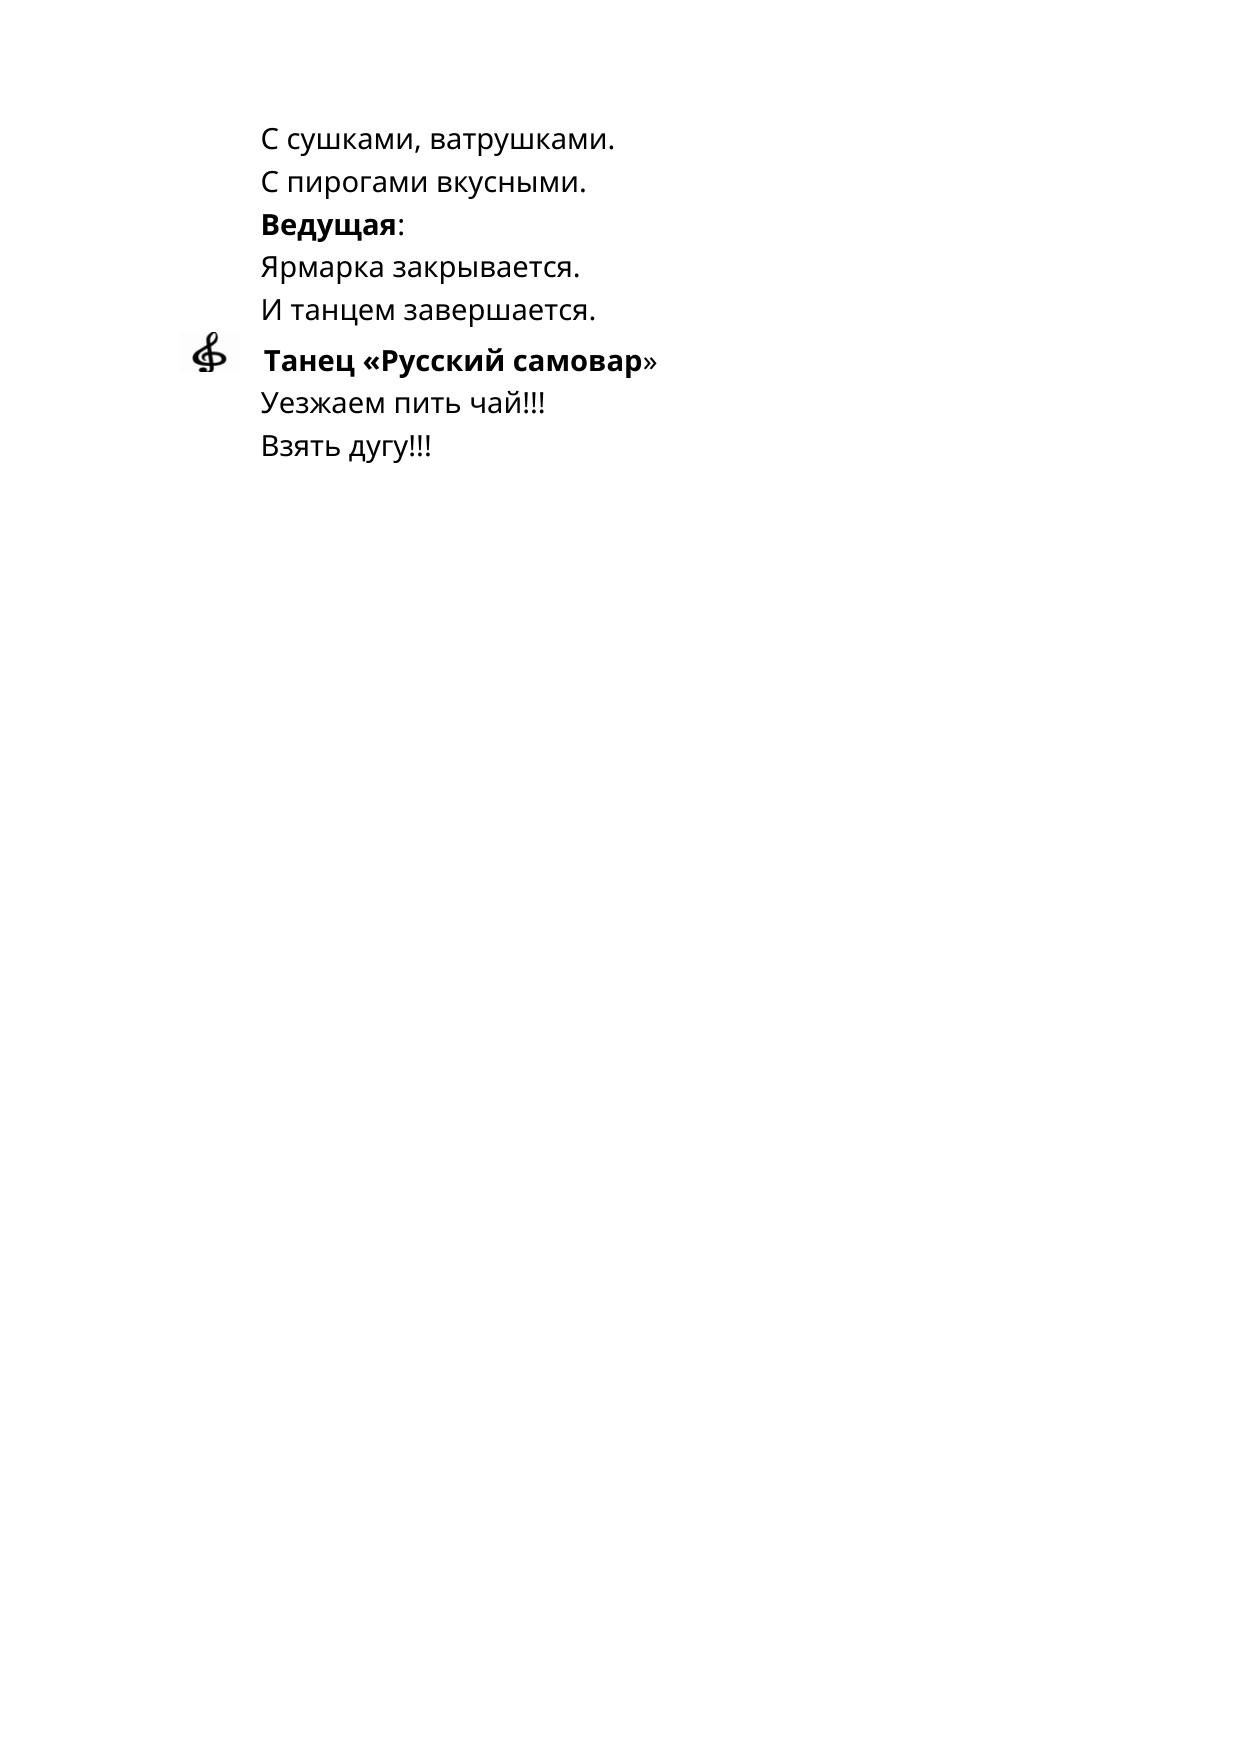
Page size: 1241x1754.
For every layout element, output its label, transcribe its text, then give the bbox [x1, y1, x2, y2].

text С сушками, ватрушками. [177, 118, 1152, 158]
text Ярмарка закрывается. [177, 247, 1152, 286]
text Ведущая: [177, 204, 1152, 243]
text С пирогами вкусными. [177, 161, 1152, 201]
picture [178, 332, 241, 372]
text И танцем завершается. [177, 289, 1152, 329]
text Взять дугу!!! [177, 426, 1152, 465]
text Уезжаем пить чай!!! [177, 383, 1152, 422]
text Танец «Русский самовар» [118, 332, 1152, 380]
